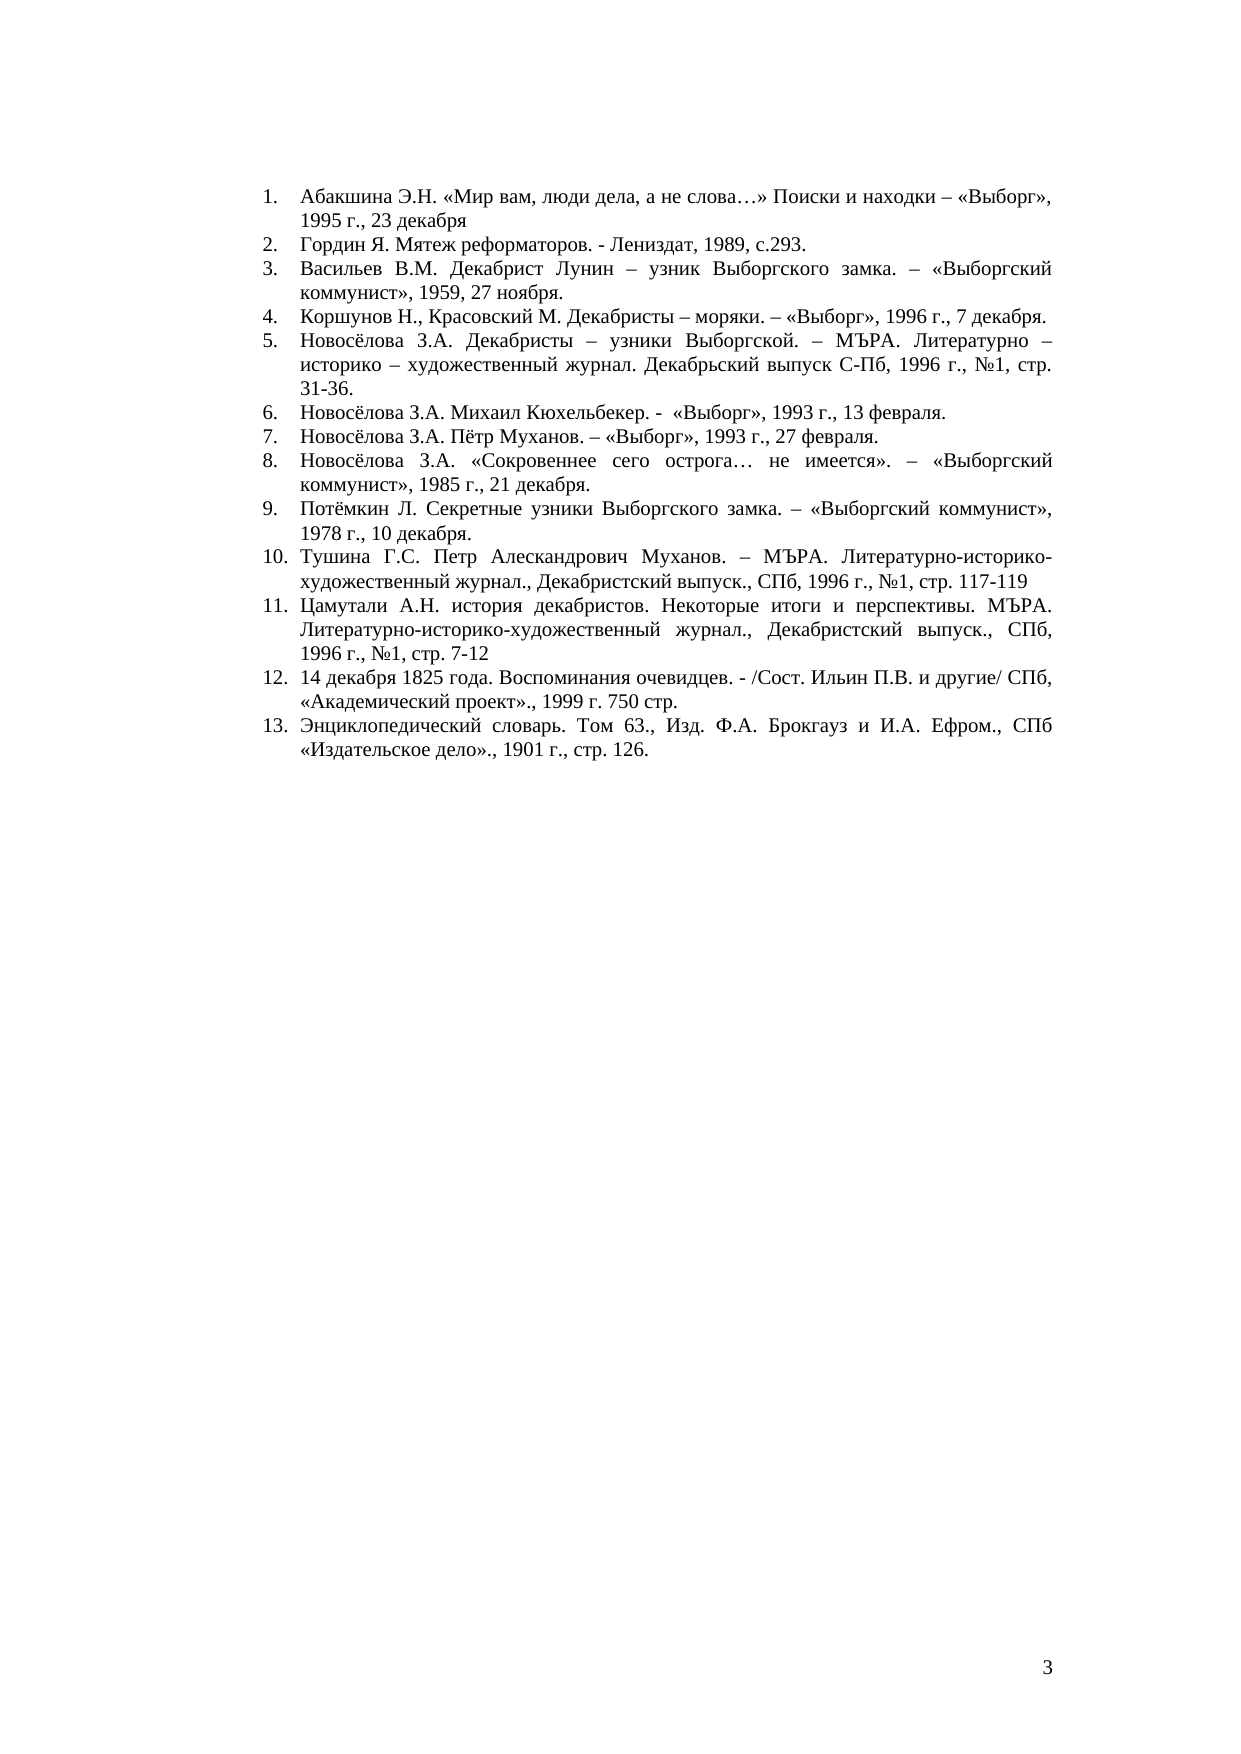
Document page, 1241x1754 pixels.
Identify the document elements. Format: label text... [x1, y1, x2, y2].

list 14 декабря 1825 года. Воспоминания очевидцев. - /Сост. Ильин П.В. и другие/ СПб, «Академический проект»., 1999 г. 750 стр. [262, 665, 1053, 713]
list Новосёлова З.А. «Сокровеннее сего острога… не имеется». – «Выборгский коммунист», 1985 г., 21 декабря. [262, 448, 1053, 496]
list Потёмкин Л. Секретные узники Выборгского замка. – «Выборгский коммунист», 1978 г., 10 декабря. [262, 496, 1053, 544]
list Васильев В.М. Декабрист Лунин – узник Выборгского замка. – «Выборгский коммунист», 1959, 27 ноября. [262, 256, 1053, 304]
list Гордин Я. Мятеж реформаторов. - Лениздат, 1989, с.293. [262, 232, 1053, 256]
list Коршунов Н., Красовский М. Декабристы – моряки. – «Выборг», 1996 г., 7 декабря. [262, 304, 1053, 328]
list Новосёлова З.А. Декабристы – узники Выборгской. – МЪРА. Литературно – историко – художественный журнал. Декабрьский выпуск С-Пб, 1996 г., №1, стр. 31-36. [262, 328, 1053, 400]
list Абакшина Э.Н. «Мир вам, люди дела, а не слова…» Поиски и находки – «Выборг», 1995 г., 23 декабря [262, 183, 1053, 232]
list Тушина Г.С. Петр Алескандрович Муханов. – МЪРА. Литературно-историко-художественный журнал., Декабристский выпуск., СПб, 1996 г., №1, стр. 117-119 [262, 544, 1053, 593]
list Новосёлова З.А. Пётр Муханов. – «Выборг», 1993 г., 27 февраля. [262, 424, 1053, 448]
list Цамутали А.Н. история декабристов. Некоторые итоги и перспективы. МЪРА. Литературно-историко-художественный журнал., Декабристский выпуск., СПб, 1996 г., №1, стр. 7-12 [262, 593, 1053, 665]
list Новосёлова З.А. Михаил Кюхельбекер. - «Выборг», 1993 г., 13 февраля. [262, 400, 1053, 424]
list Энциклопедический словарь. Том 63., Изд. Ф.А. Брокгауз и И.А. Ефром., СПб «Издательское дело»., 1901 г., стр. 126. [262, 713, 1053, 761]
